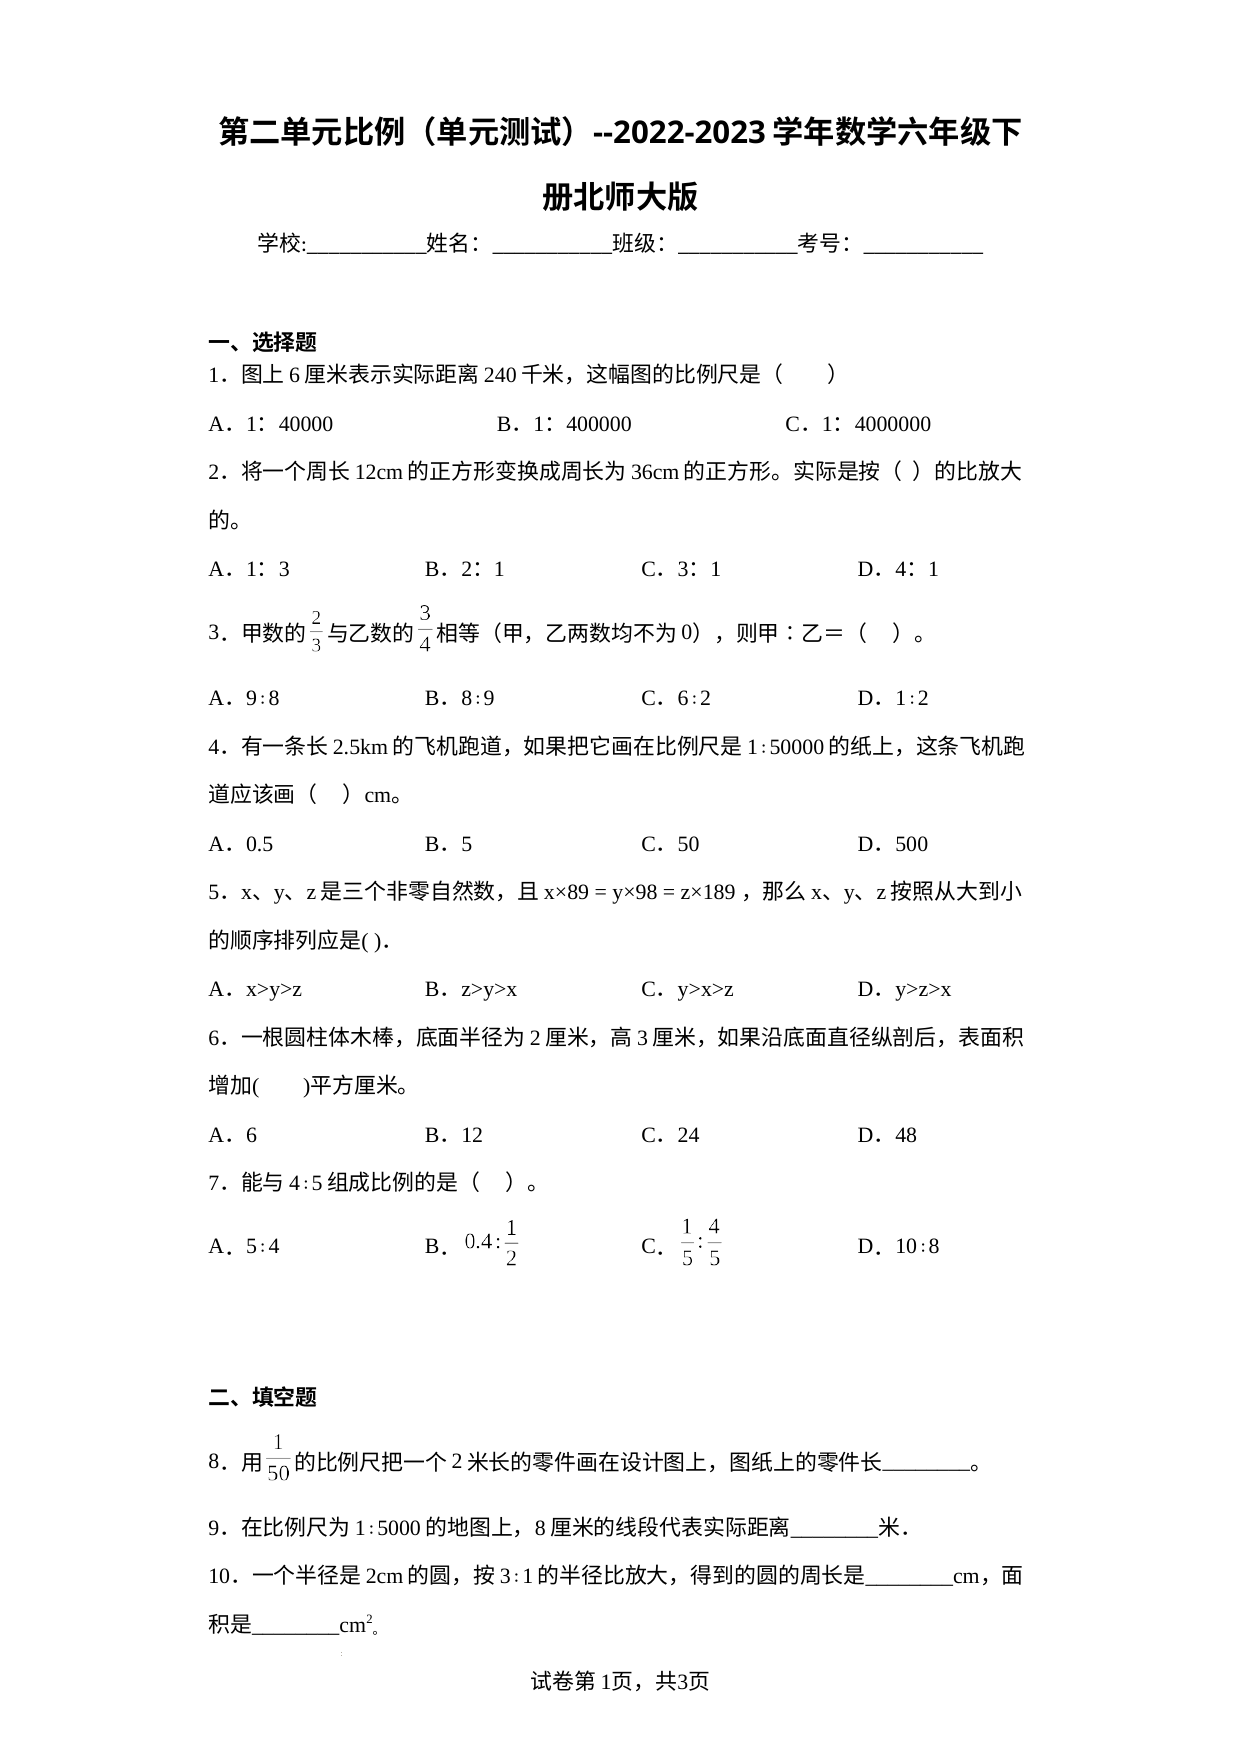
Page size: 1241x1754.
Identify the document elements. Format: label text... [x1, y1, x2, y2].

text 第二单元比例（单元测试）--2022-2023学年数学六年级下册北师大版 [208, 97, 1032, 227]
text A．1：3 B．2：1 C．3：1 D．4：1 [208, 551, 1032, 583]
text 5．x、y、z是三个非零自然数，且x×89 = y×98 = z×189 ，那么x、y、z按照从大到小的顺序排列应是( )． [208, 874, 1032, 955]
text 7．能与4∶5组成比例的是（ ）。 [208, 1164, 1032, 1197]
text 3．甲数的与乙数的相等（甲，乙两数均不为0），则甲∶乙＝（ ）。 [208, 599, 1032, 664]
text 学校:___________姓名：___________班级：___________考号：___________ [208, 227, 1032, 259]
text 10．一个半径是2cm的圆，按3∶1的半径比放大，得到的圆的周长是________cm，面积是________cm2。 [208, 1557, 1032, 1639]
text A．9∶8 B．8∶9 C．6∶2 D．1∶2 [208, 680, 1032, 712]
text A．6 B．12 C．24 D．48 [208, 1116, 1032, 1149]
text 9．在比例尺为1∶5000的地图上，8厘米的线段代表实际距离________米． [208, 1509, 1032, 1542]
text 4．有一条长2.5km的飞机跑道，如果把它画在比例尺是1∶50000的纸上，这条飞机跑道应该画（ ）cm。 [208, 728, 1032, 809]
text 2．将一个周长12cm的正方形变换成周长为36cm的正方形。实际是按（ ）的比放大的。 [208, 454, 1032, 535]
text 1．图上6厘米表示实际距离240千米，这幅图的比例尺是（ ） [208, 357, 1032, 389]
text 6．一根圆柱体木棒，底面半径为2厘米，高3厘米，如果沿底面直径纵剖后，表面积增加( )平方厘米。 [208, 1019, 1032, 1100]
text A．5∶4 B． C． D．10∶8 [208, 1213, 1032, 1278]
text A．0.5 B．5 C．50 D．500 [208, 825, 1032, 858]
text A．1：40000 B．1：400000 C．1：4000000 [208, 405, 1032, 438]
text A．x>y>z B．z>y>x C．y>x>z D．y>z>x [208, 971, 1032, 1003]
text 二、填空题 [208, 1380, 1032, 1412]
text 8．用的比例尺把一个2米长的零件画在设计图上，图纸上的零件长________。 [208, 1428, 1032, 1493]
text 一、选择题 [208, 324, 1032, 357]
